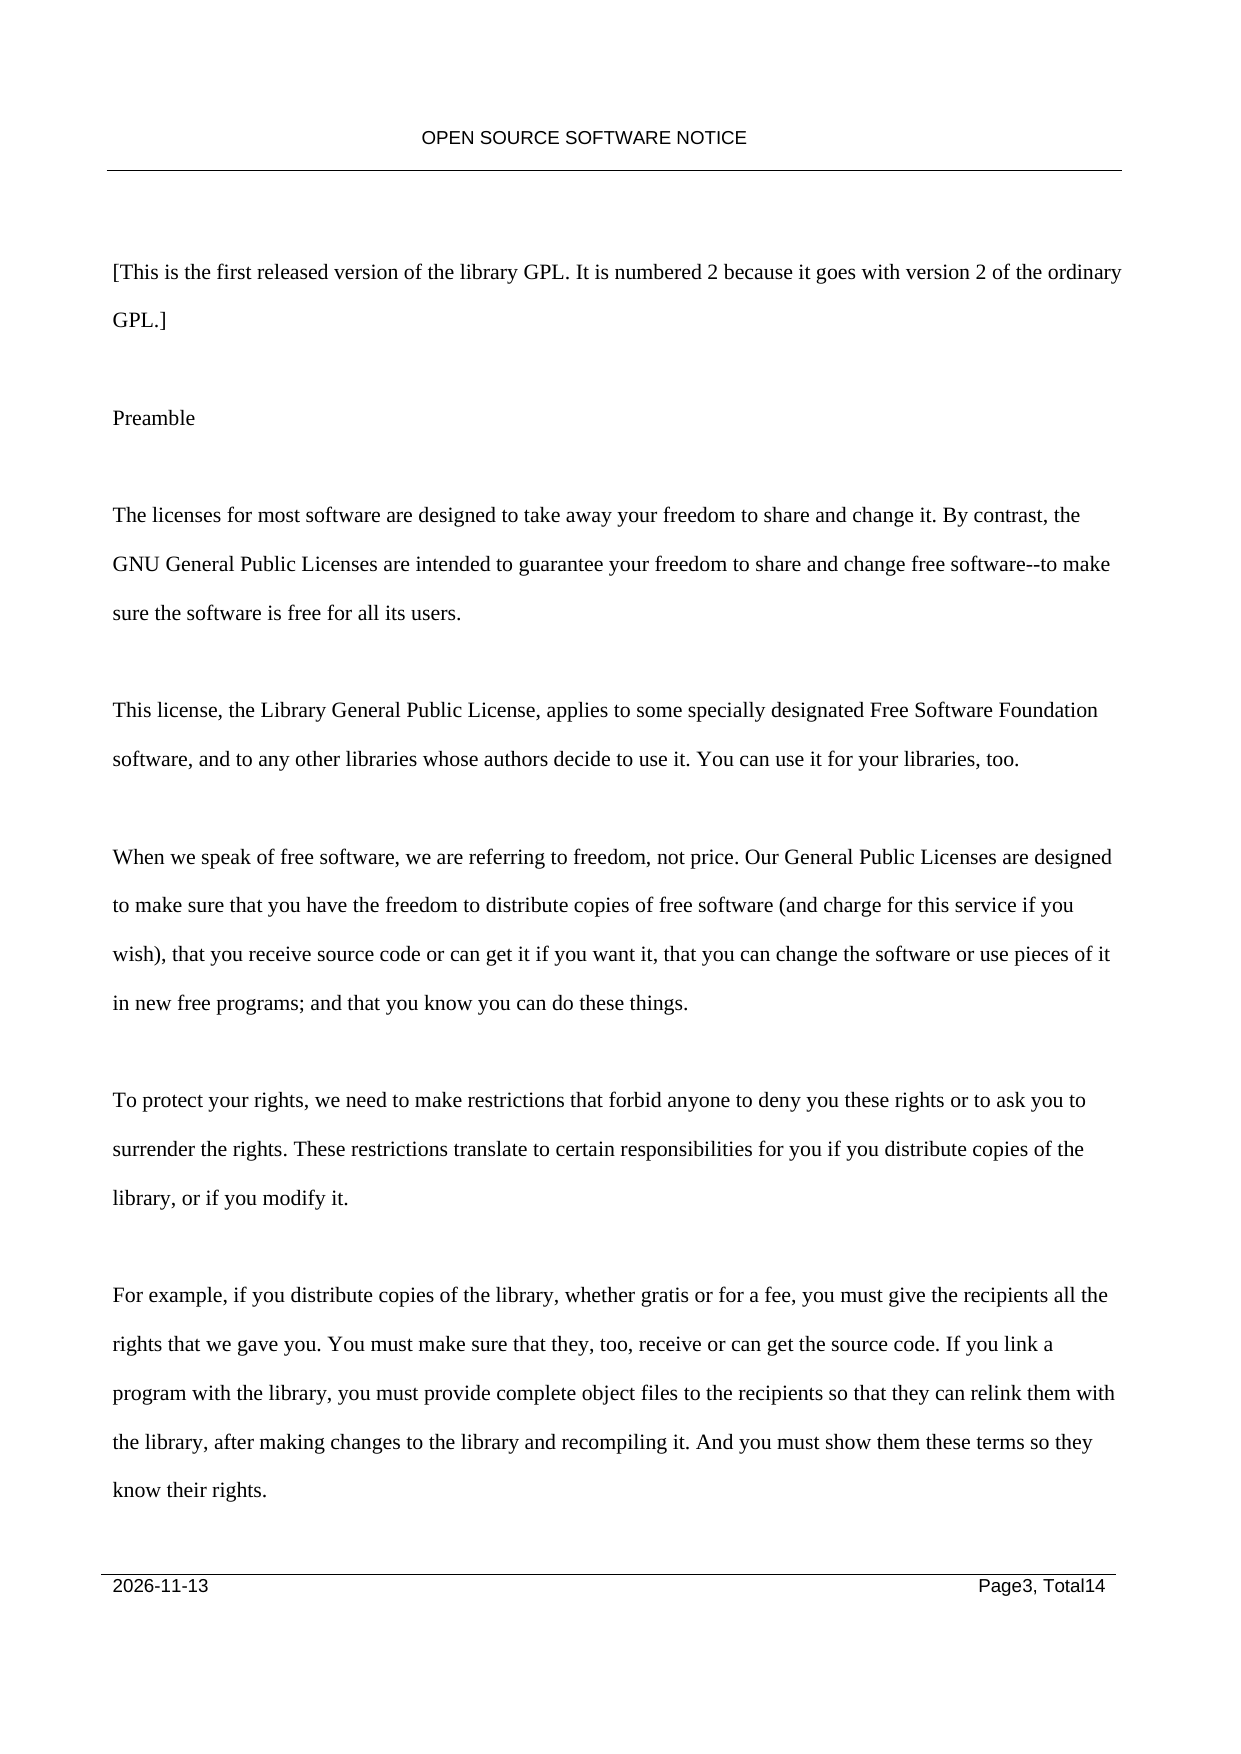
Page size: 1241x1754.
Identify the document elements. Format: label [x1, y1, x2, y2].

text [112, 206, 1128, 1506]
